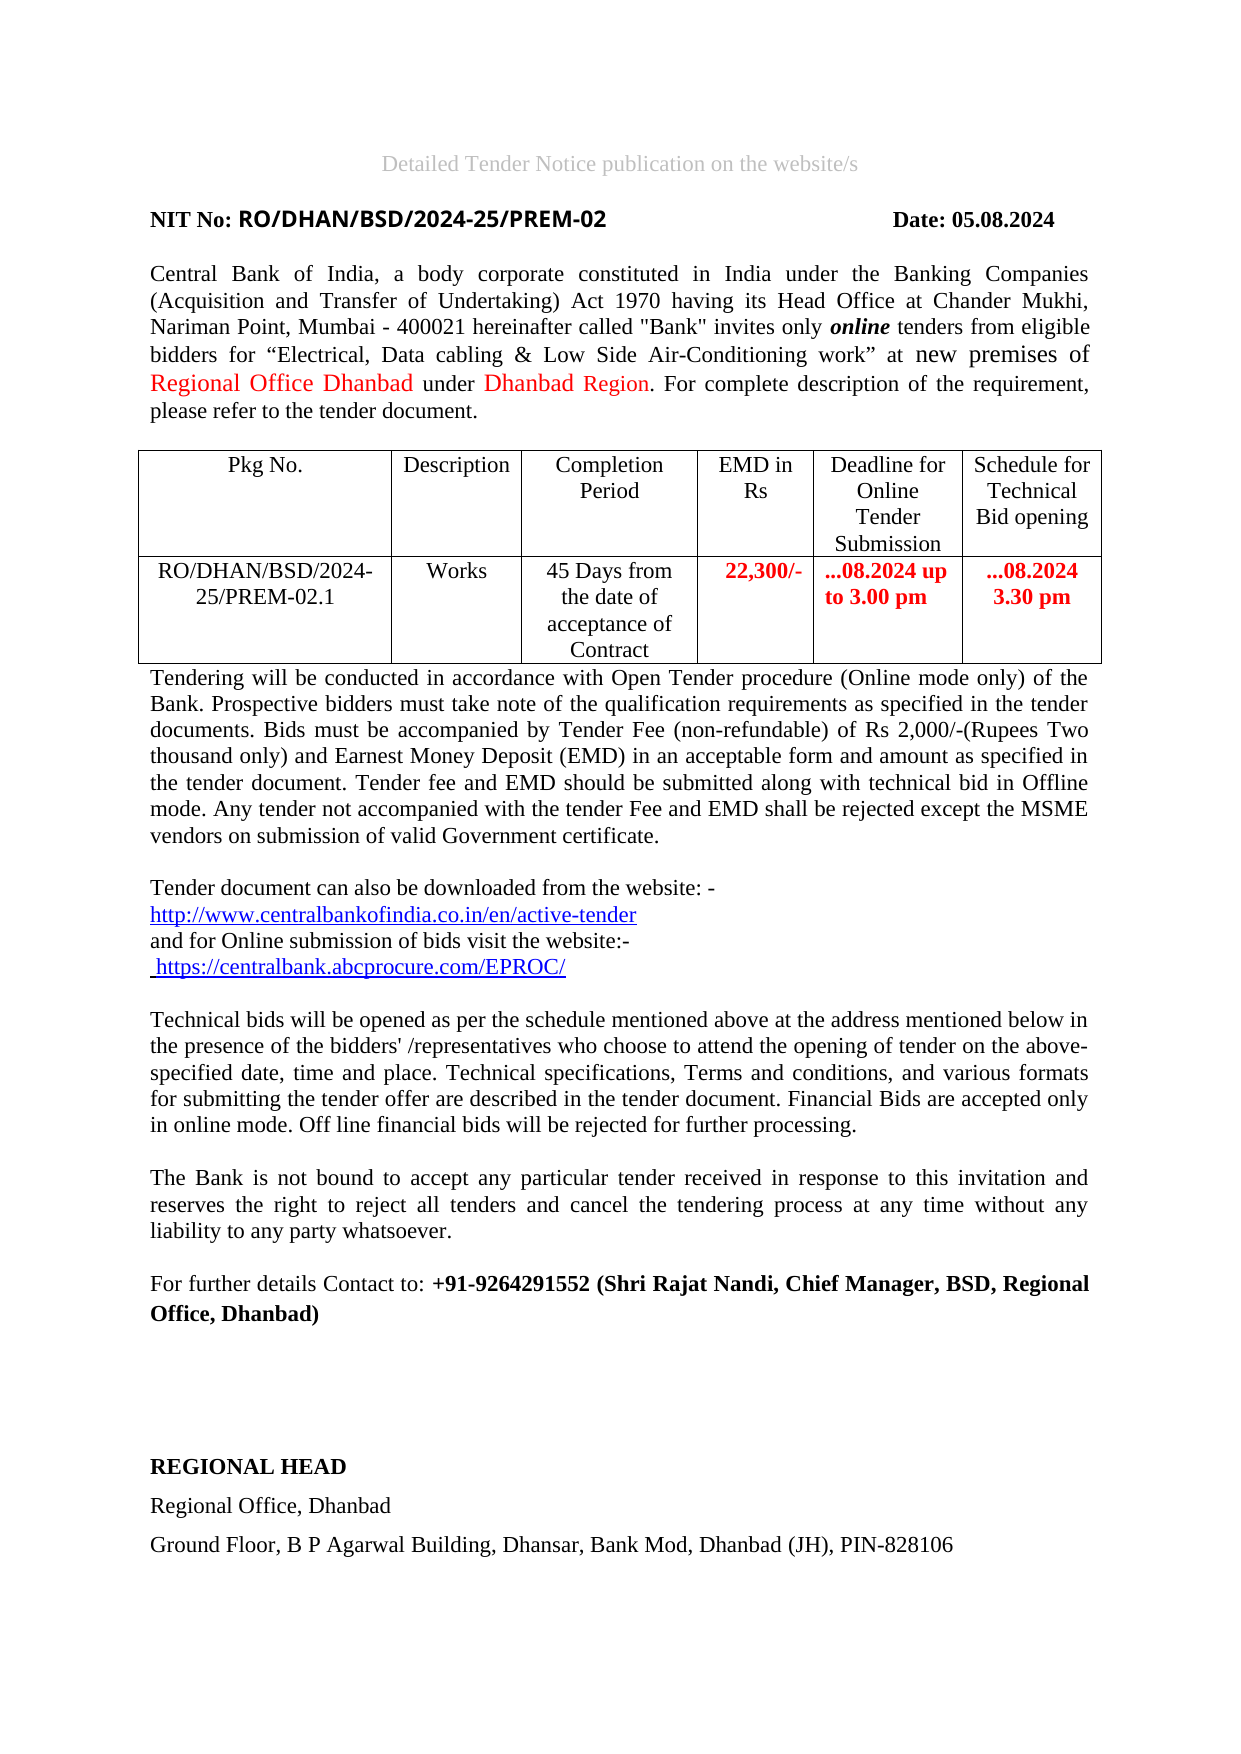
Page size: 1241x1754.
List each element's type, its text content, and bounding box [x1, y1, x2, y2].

table_cell ...08.2024 up to 3.00 pm [814, 557, 962, 662]
table_cell 45 Days from the date of acceptance of Contract [522, 557, 697, 662]
text Technical bids will be opened as per the schedule mentioned above at the address mentioned below in the presence of the bidders' /representatives who choose to attend the opening of tender on the above-specified date, time and place. Technical specifications, Terms and conditions, and various formats for submitting the tender offer are described in the tender document. Financial Bids are accepted only in online mode. Off line financial bids will be rejected for further processing. [150, 1006, 1090, 1138]
text Tendering will be conducted in accordance with Open Tender procedure (Online mode only) of the Bank. Prospective bidders must take note of the qualification requirements as specified in the tender documents. Bids must be accompanied by Tender Fee (non-refundable) of Rs 2,000/-(Rupees Two thousand only) and Earnest Money Deposit (EMD) in an acceptable form and amount as specified in the tender document. Tender fee and EMD should be submitted along with technical bid in Offline mode. Any tender not accompanied with the tender Fee and EMD shall be rejected except the MSME vendors on submission of valid Government certificate. [150, 664, 1090, 848]
text The Bank is not bound to accept any particular tender received in response to this invitation and reserves the right to reject all tenders and cancel the tendering process at any time without any liability to any party whatsoever. [150, 1164, 1090, 1243]
text Detailed Tender Notice publication on the website/s [150, 150, 1090, 176]
text Tender document can also be downloaded from the website: - http://www.centralbankofindia.co.in/en/active-tender [150, 874, 1090, 927]
table_cell 22,300/- [698, 557, 813, 662]
table_cell Works [392, 557, 521, 662]
text NIT No: RO/DHAN/BSD/2024-25/PREM-02 Date: 05.08.2024 [150, 203, 1090, 234]
text Central Bank of India, a body corporate constituted in India under the Banking Companies (Acquisition and Transfer of Undertaking) Act 1970 having its Head Office at Chander Mukhi, Nariman Point, Mumbai - 400021 hereinafter called "Bank" invites only online tenders from eligible bidders for “Electrical, Data cabling & Low Side Air-Conditioning work” at new premises of Regional Office Dhanbad under Dhanbad Region. For complete description of the requirement, please refer to the tender document. [150, 260, 1090, 423]
table_header Description [392, 451, 521, 556]
table_cell RO/DHAN/BSD/2024-25/PREM-02.1 [139, 557, 391, 662]
table_header Schedule for Technical Bid opening [963, 451, 1101, 556]
text and for Online submission of bids visit the website:- [150, 927, 1090, 953]
text For further details Contact to: +91-9264291552 (Shri Rajat Nandi, Chief Manager, BSD, Regional Office, Dhanbad) [150, 1270, 1090, 1326]
text Regional Office, Dhanbad [150, 1492, 1090, 1518]
table_cell ...08.2024 3.30 pm [963, 557, 1101, 662]
text REGIONAL HEAD [150, 1453, 1090, 1479]
table_header Deadline for Online Tender Submission [814, 451, 962, 556]
table_header EMD in Rs [698, 451, 813, 556]
text Ground Floor, B P Agarwal Building, Dhansar, Bank Mod, Dhanbad (JH), PIN-828106 [150, 1531, 1090, 1557]
text https://centralbank.abcprocure.com/EPROC/ [150, 953, 1090, 980]
table_header Completion Period [522, 451, 697, 556]
table_header Pkg No. [139, 451, 391, 556]
